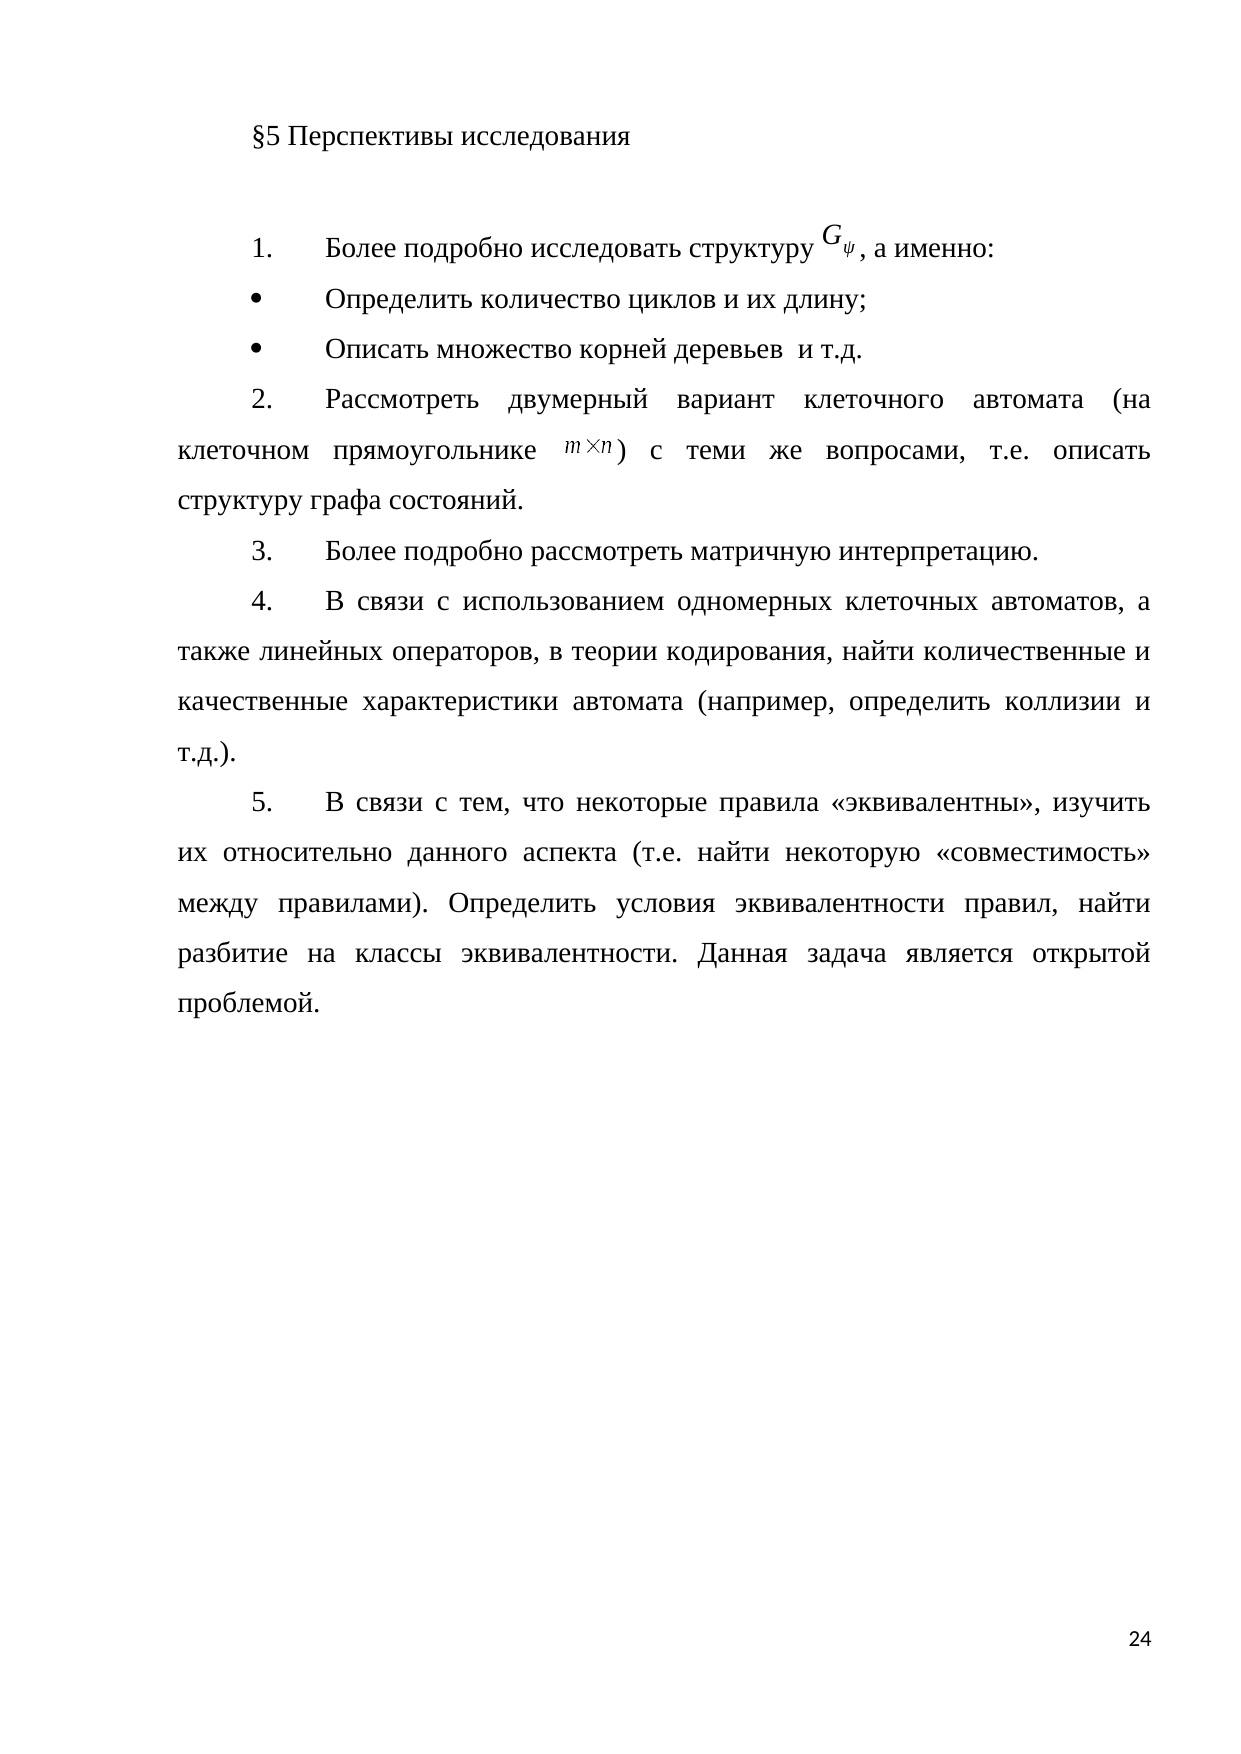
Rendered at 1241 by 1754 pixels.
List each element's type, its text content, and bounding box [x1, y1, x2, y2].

list Более подробно рассмотреть матричную интерпретацию. [177, 533, 1152, 566]
list Определить количество циклов и их длину; [177, 281, 1152, 314]
subtitle §5 Перспективы исследования [177, 118, 1152, 152]
list В связи с использованием одномерных клеточных автоматов, а также линейных операторов, в теории кодирования, найти количественные и качественные характеристики автомата (например, определить коллизии и т.д.). [177, 583, 1152, 767]
list В связи с тем, что некоторые правила «эквивалентны», изучить их относительно данного аспекта (т.е. найти некоторую «совместимость» между правилами). Определить условия эквивалентности правил, найти разбитие на классы эквивалентности. Данная задача является открытой проблемой. [177, 784, 1152, 1019]
list Более подробно исследовать структуру , а именно: [177, 219, 1152, 264]
list Описать множество корней деревьев и т.д. [177, 331, 1152, 365]
list Рассмотреть двумерный вариант клеточного автомата (на клеточном прямоугольнике ) с теми же вопросами, т.е. описать структуру графа состояний. [177, 382, 1152, 516]
